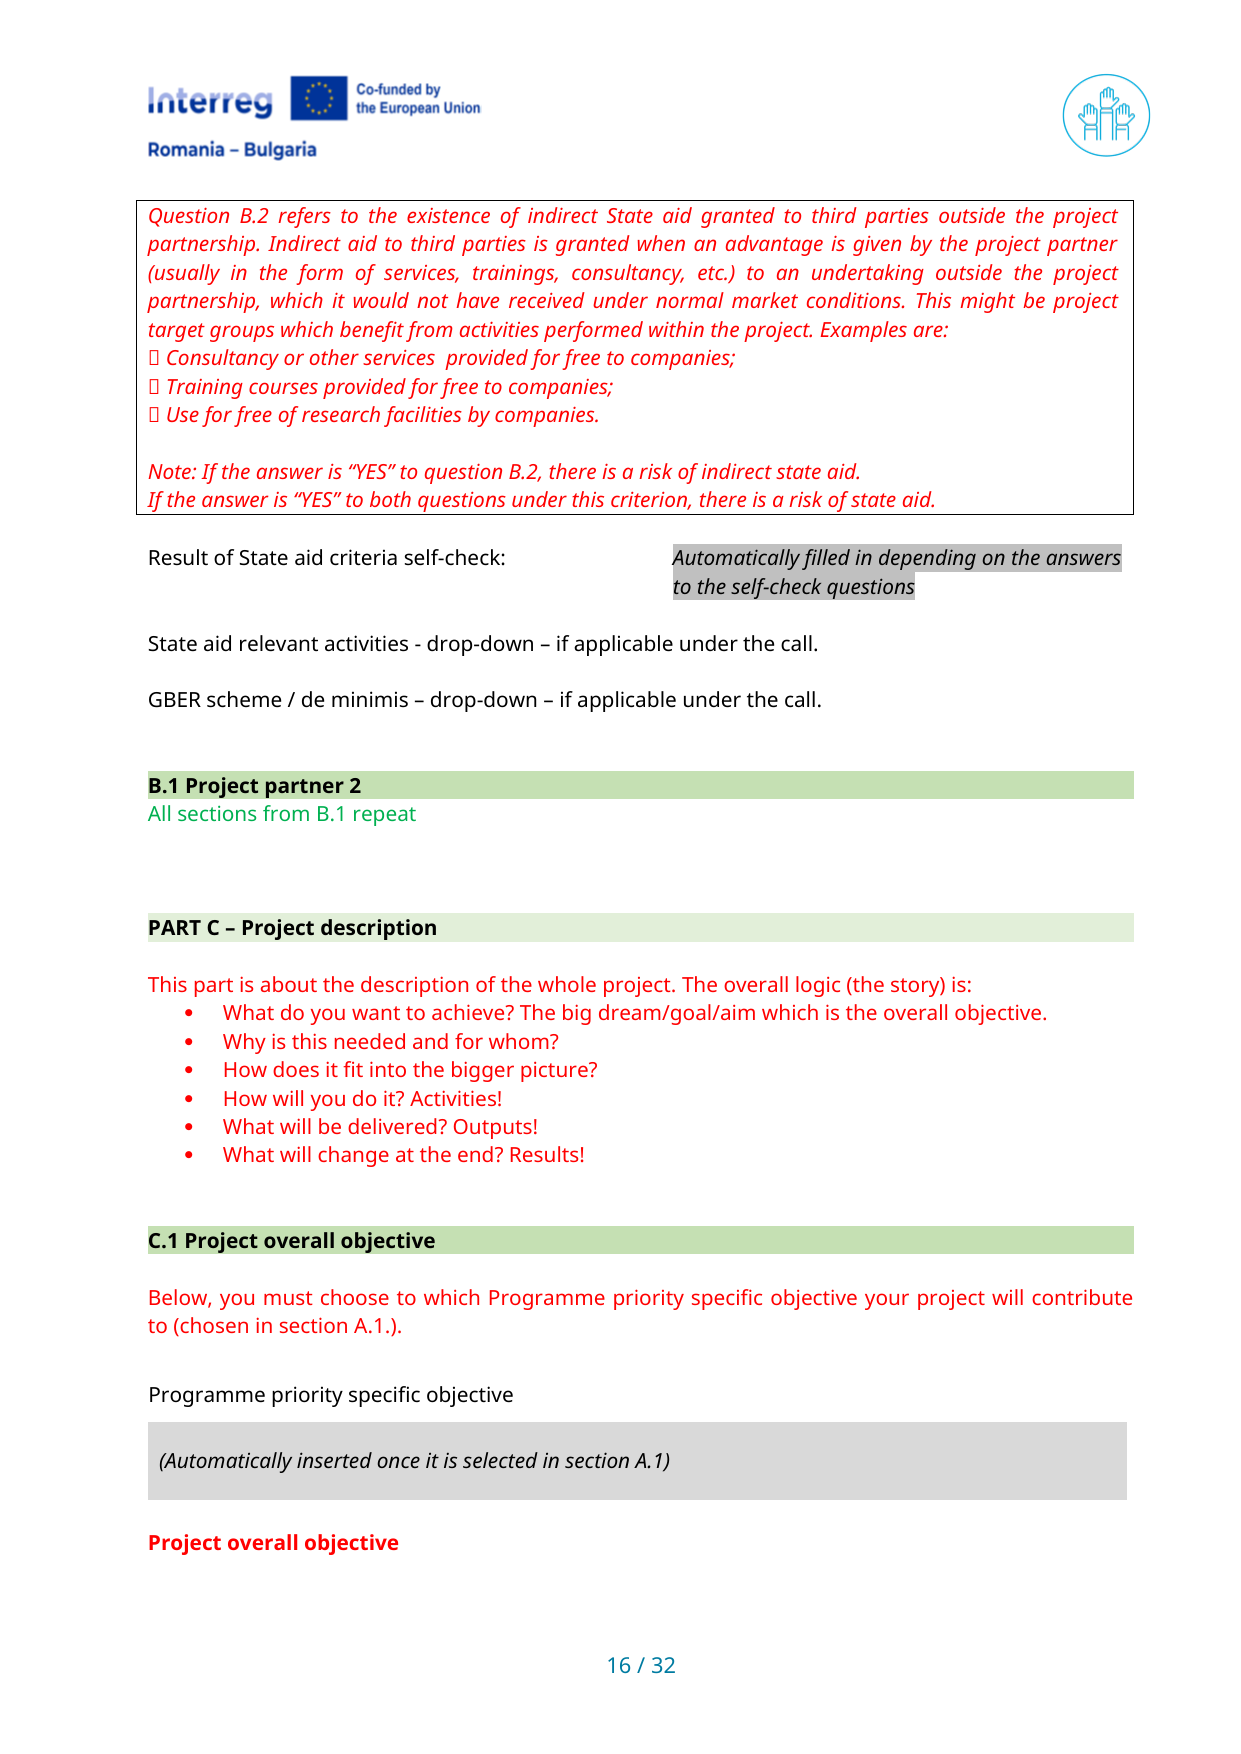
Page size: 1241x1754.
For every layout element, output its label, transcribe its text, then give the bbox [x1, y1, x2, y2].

picture [147, 73, 482, 169]
text Project overall objective [148, 1528, 1075, 1557]
list How will you do it? Activities! [185, 1084, 1134, 1112]
text C.1 Project overall objective [148, 1226, 1134, 1254]
text State aid relevant activities - drop-down – if applicable under the call. [148, 629, 1134, 657]
list Why is this needed and for whom? [185, 1027, 1134, 1055]
text Below, you must choose to which Programme priority specific objective your project will contribute to (chosen in section A.1.). [148, 1283, 1134, 1340]
text GBER scheme / de minimis – drop-down – if applicable under the call. [148, 686, 1134, 714]
list What do you want to achieve? The big dream/goal/aim which is the overall objective. [185, 998, 1134, 1027]
text Result of State aid criteria self-check: Automatically filled in depending on the answers to the self-check questions [148, 543, 1134, 600]
table_header Programme priority specific objective [148, 1368, 1131, 1422]
text PART C – Project description [148, 913, 1134, 942]
text B.1 Project partner 2 [148, 771, 1134, 799]
list What will be delivered? Outputs! [185, 1112, 1134, 1141]
text All sections from B.1 repeat [148, 799, 1134, 828]
picture [1062, 73, 1151, 157]
text This part is about the description of the whole project. The overall logic (the story) is: [148, 970, 1134, 998]
list How does it fit into the bigger picture? [185, 1055, 1134, 1084]
table_cell (Automatically inserted once it is selected in section A.1) [148, 1422, 1127, 1500]
list What will change at the end? Results! [185, 1141, 1134, 1169]
